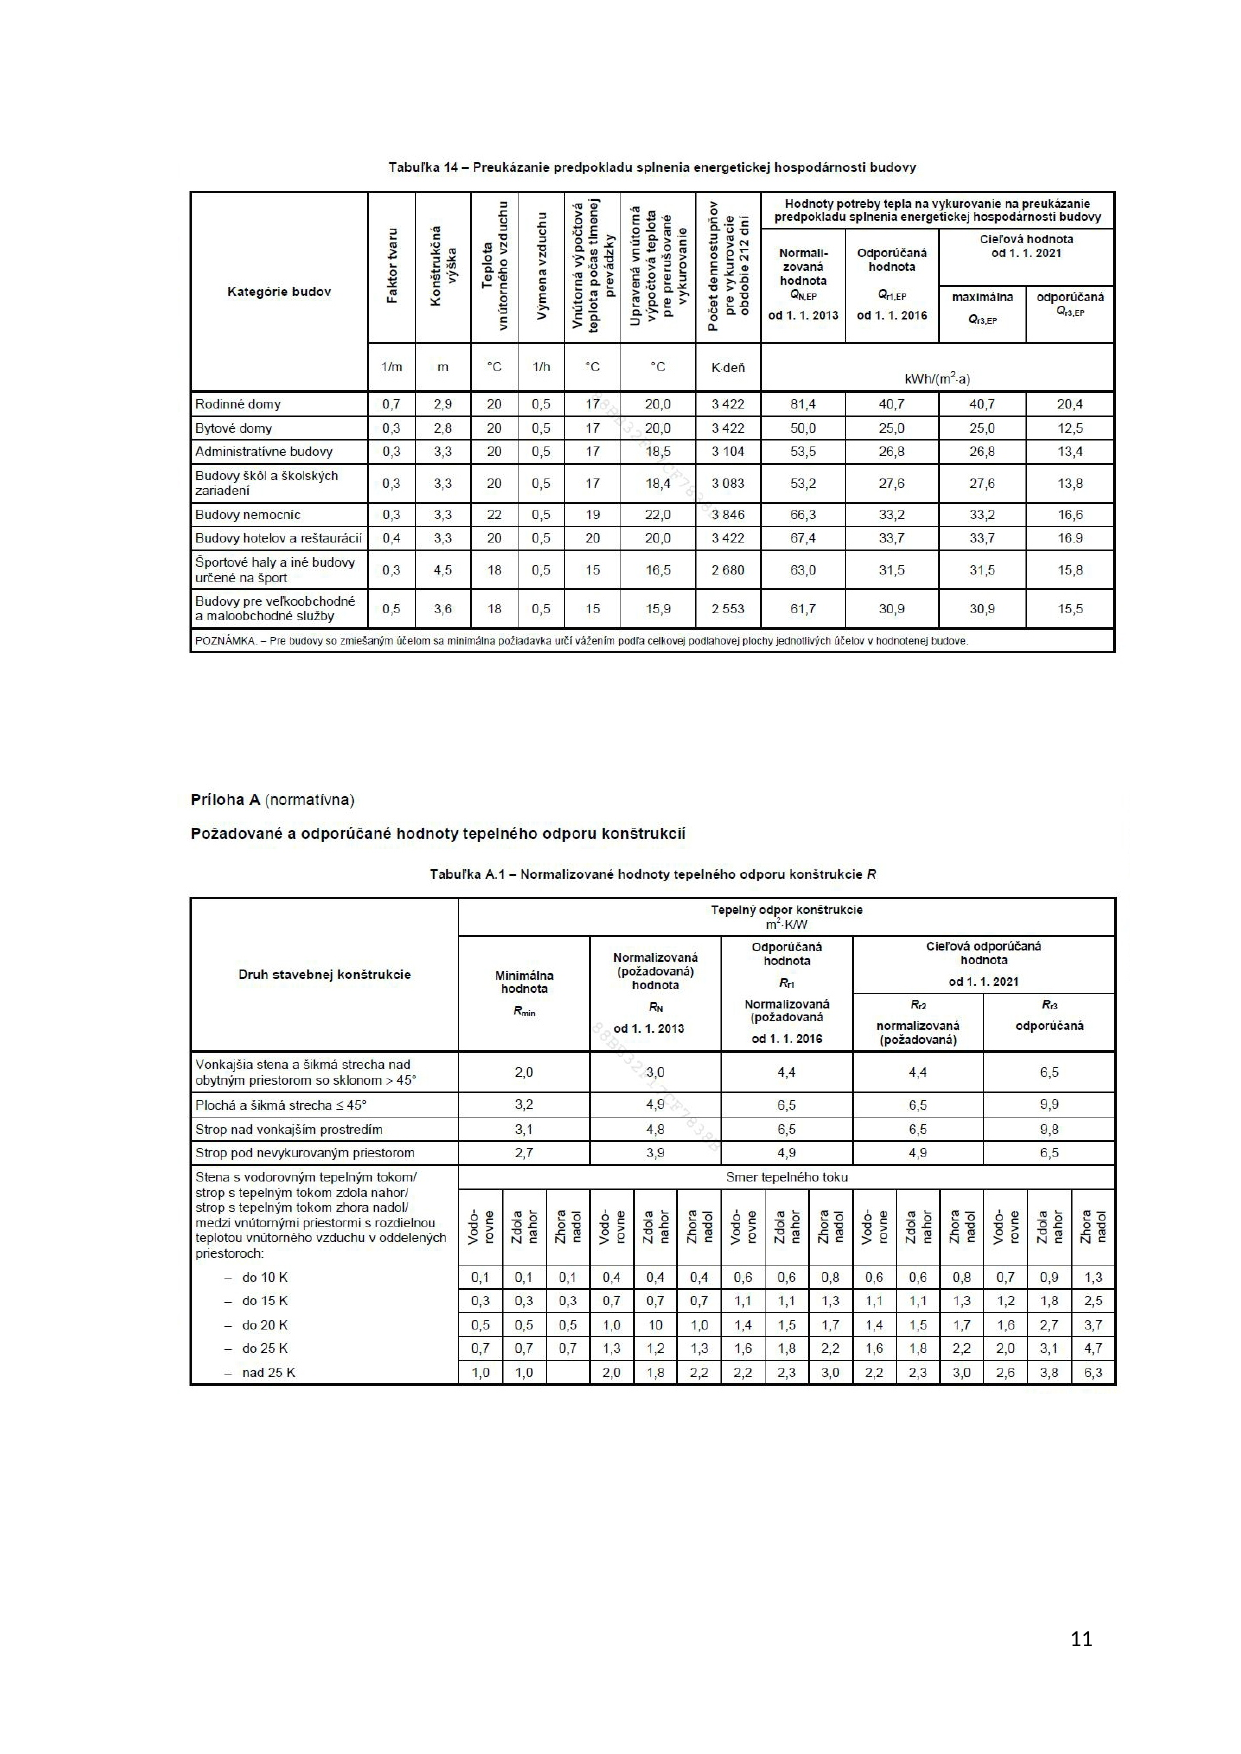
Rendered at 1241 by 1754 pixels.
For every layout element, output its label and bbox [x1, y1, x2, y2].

picture [177, 783, 1130, 1394]
picture [177, 147, 1127, 664]
